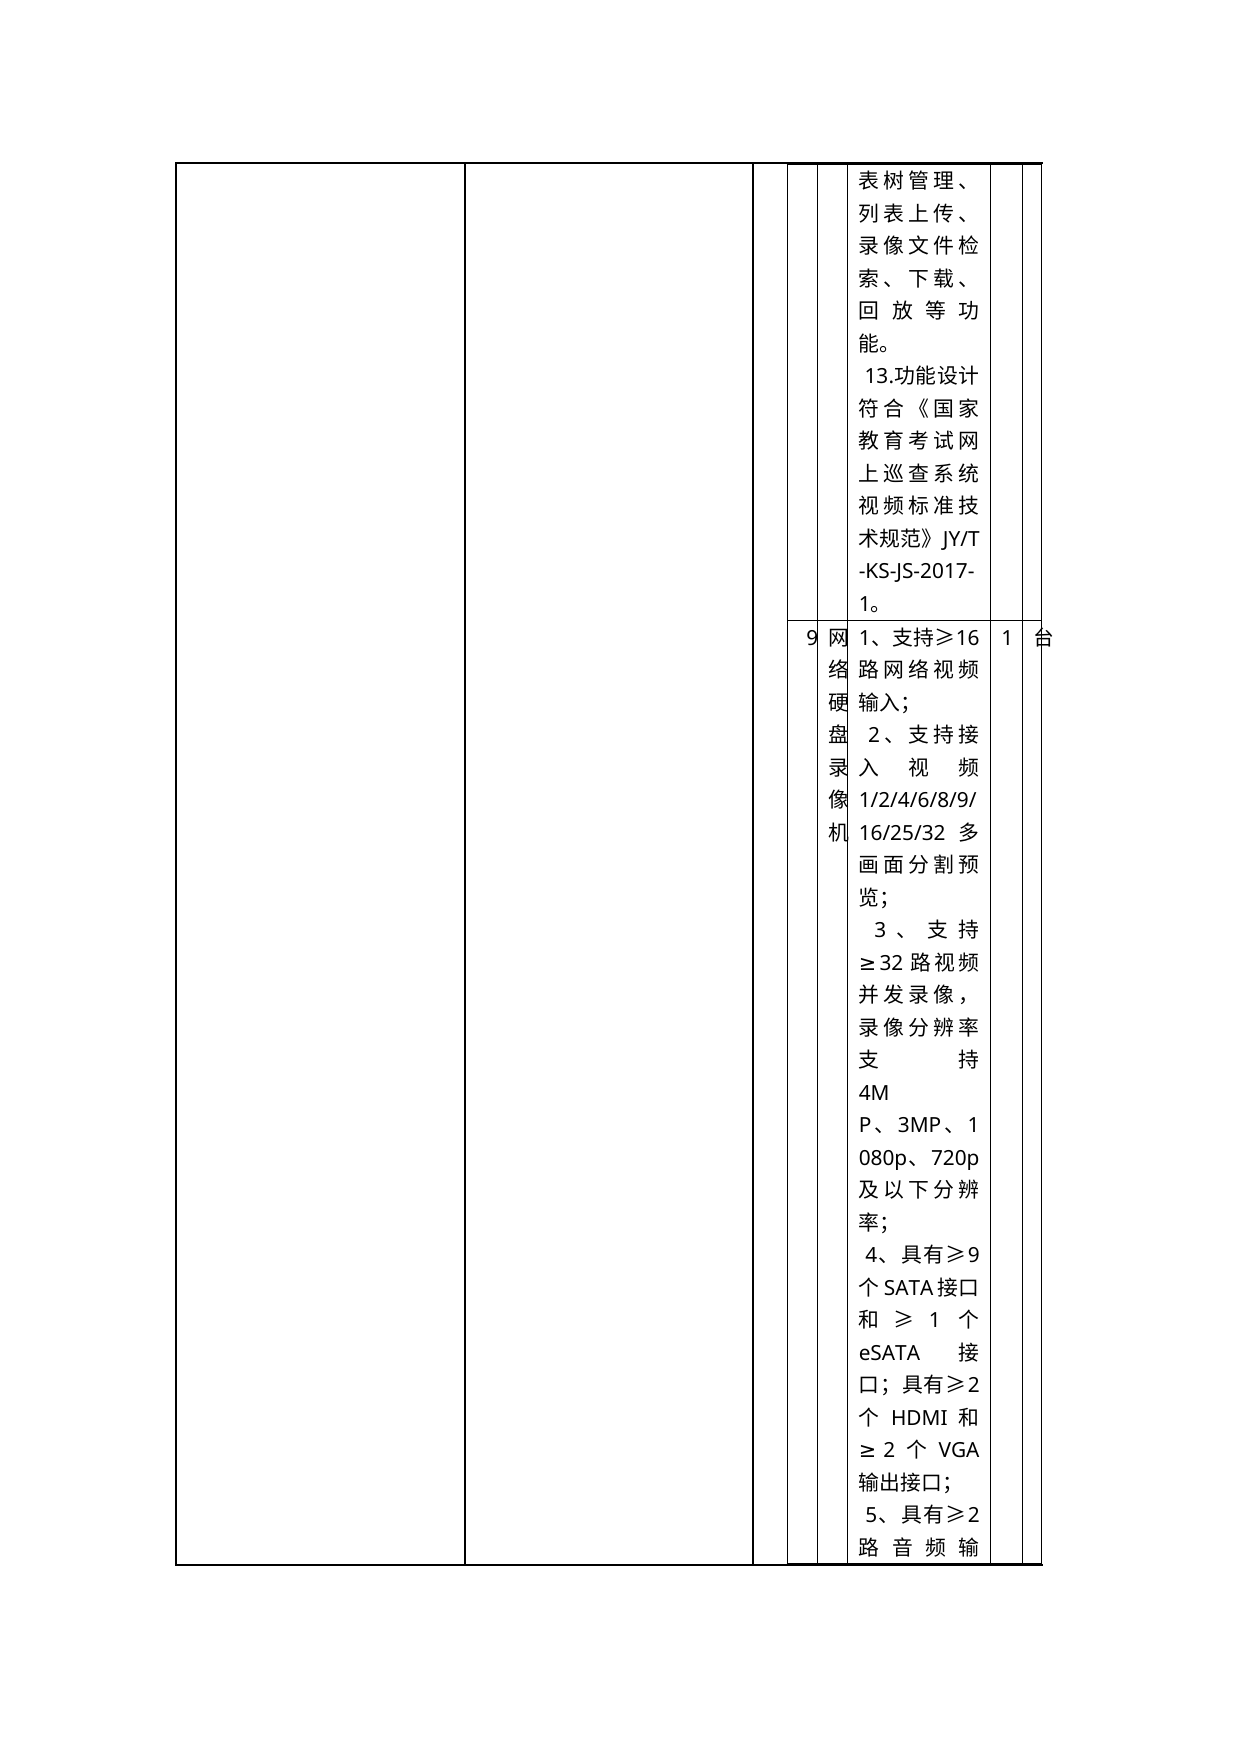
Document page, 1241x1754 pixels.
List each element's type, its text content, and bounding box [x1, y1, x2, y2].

table_cell [466, 164, 752, 1564]
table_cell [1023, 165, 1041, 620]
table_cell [818, 165, 847, 620]
table_cell 1 [177, 164, 464, 1564]
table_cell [848, 165, 990, 620]
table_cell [754, 164, 787, 1564]
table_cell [991, 165, 1022, 620]
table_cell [1023, 621, 1041, 1563]
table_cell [991, 621, 1022, 1563]
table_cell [788, 621, 817, 1563]
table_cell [818, 621, 847, 1563]
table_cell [848, 621, 990, 1563]
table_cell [788, 165, 817, 620]
